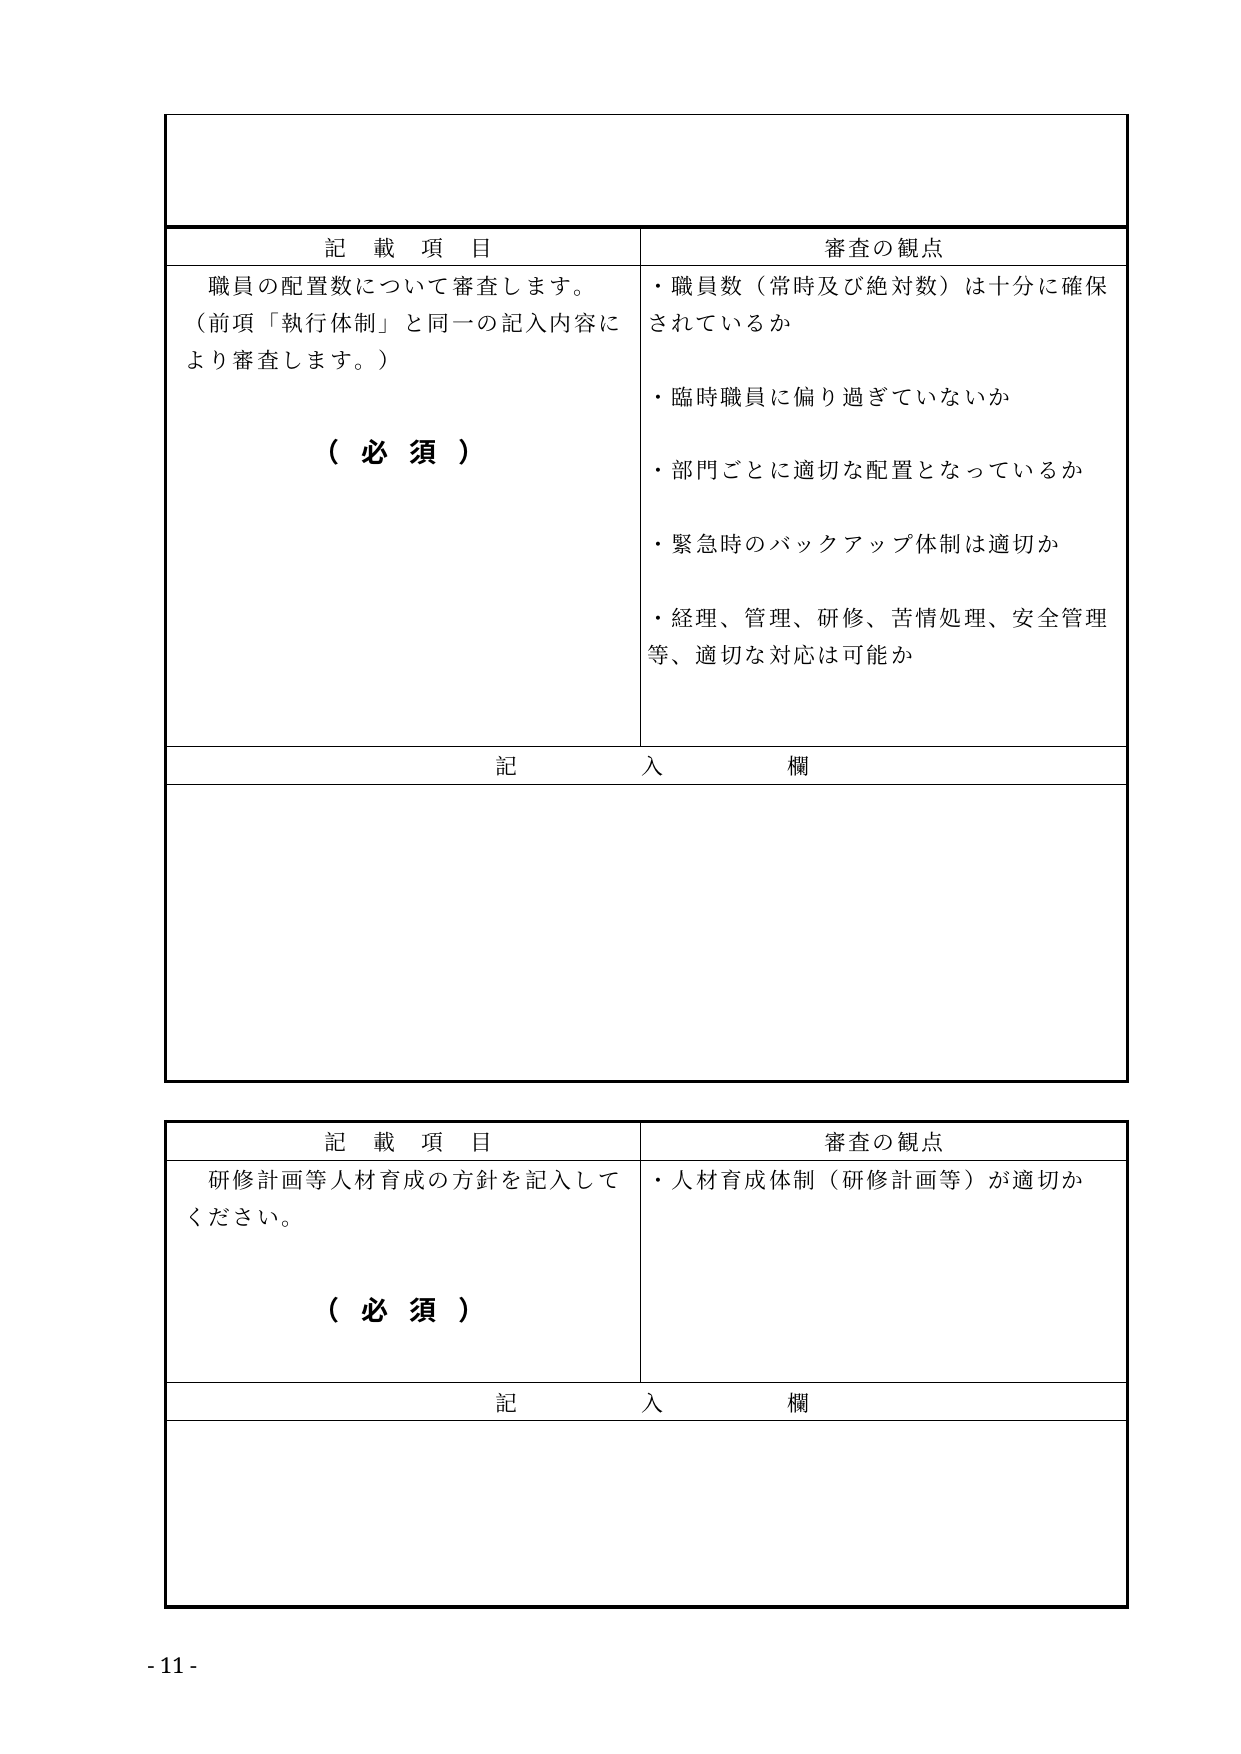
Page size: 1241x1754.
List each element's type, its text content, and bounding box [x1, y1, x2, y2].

table_cell 記 入 欄 [167, 1383, 1126, 1420]
table_header 記 載 項 目 [167, 1123, 640, 1160]
table_cell ・職員数（常時及び絶対数）は十分に確保されているか ・臨時職員に偏り過ぎていないか ・部門ごとに適切な配置となっているか ・緊急時のバックアップ体制は適切か ・経理、管理、研修、苦情処理、安全管理等、適切な対応は可能か [641, 266, 1126, 746]
table_cell 記 載 項 目 [167, 229, 640, 265]
table_cell 記 入 欄 [167, 747, 1126, 784]
table_cell ・人材育成体制（研修計画等）が適切か [641, 1161, 1126, 1382]
table_cell [167, 785, 1126, 1080]
table_cell 審査の観点 [641, 229, 1126, 265]
table_cell [167, 1421, 1126, 1605]
table_header 審査の観点 [641, 1123, 1126, 1160]
table_cell 職員の配置数について審査します。（前項「執行体制」と同一の記入内容により審査します。） （必須） [167, 266, 640, 746]
table_cell 研修計画等人材育成の方針を記入してください。 （必須） [167, 1161, 640, 1382]
table_cell [167, 115, 1126, 225]
